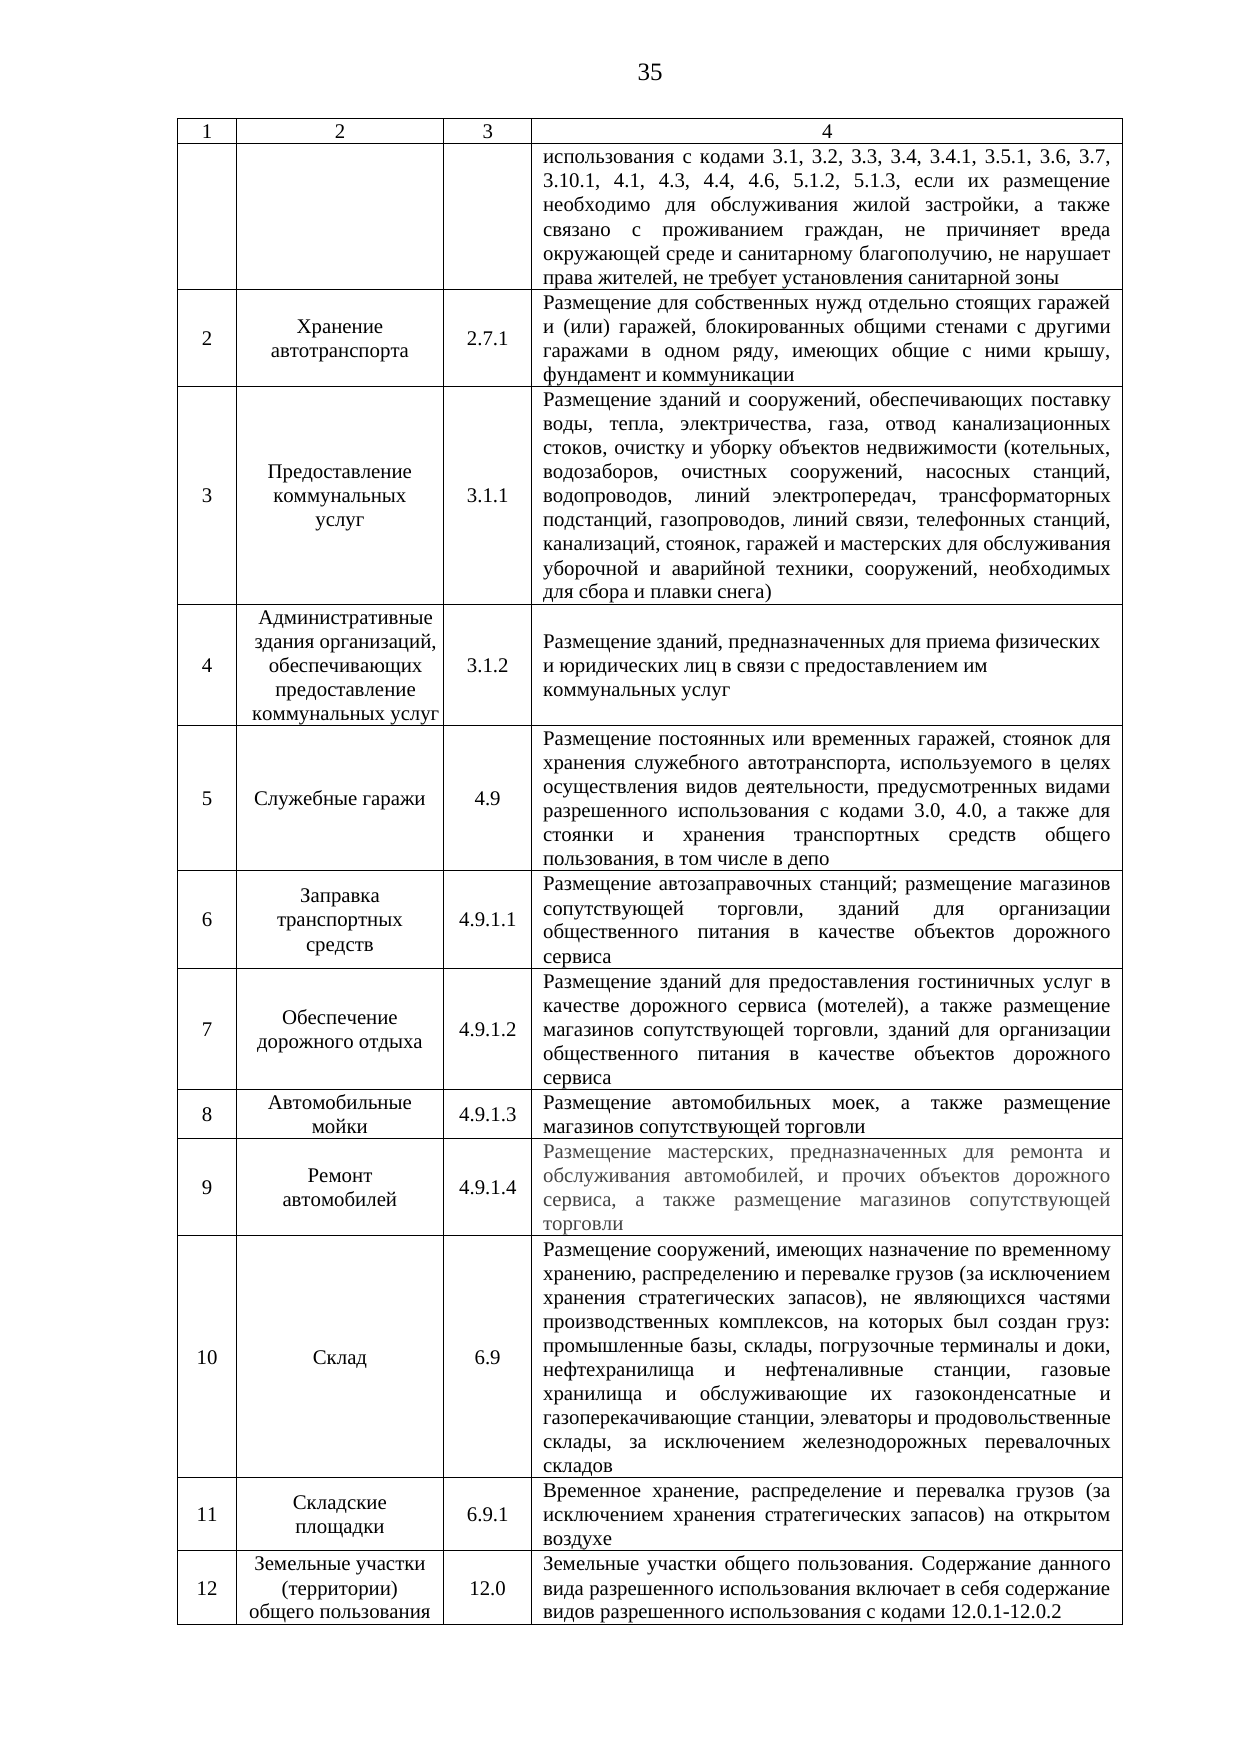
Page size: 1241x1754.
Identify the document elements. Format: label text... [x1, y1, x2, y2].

table_cell Размещение для собственных нужд отдельно стоящих гаражей и (или) гаражей, блокированных общими стенами с другими гаражами в одном ряду, имеющих общие с ними крышу, фундамент и коммуникации [532, 290, 1122, 386]
table_cell 3 [178, 387, 236, 603]
table_cell 12.0 [444, 1551, 531, 1623]
table_cell [444, 144, 531, 289]
table_cell 4.9.1.2 [444, 969, 531, 1089]
table_cell 3 [444, 119, 531, 143]
table_cell 9 [178, 1139, 236, 1235]
table_cell Земельные участки общего пользования. Содержание данного вида разрешенного использования включает в себя содержание видов разрешенного использования с кодами 12.0.1-12.0.2 [532, 1551, 1122, 1623]
table_cell 4.9.1.1 [444, 871, 531, 968]
table_cell 3.1.2 [444, 605, 531, 725]
table_cell Автомобильные мойки [237, 1090, 443, 1138]
table_cell Размещение сооружений, имеющих назначение по временному хранению, распределению и перевалке грузов (за исключением хранения стратегических запасов), не являющихся частями производственных комплексов, на которых был создан груз: промышленные базы, склады, погрузочные терминалы и доки, нефтехранилища и нефтеналивные станции, газовые хранилища и обслуживающие их газоконденсатные и газоперекачивающие станции, элеваторы и продовольственные склады, за исключением железнодорожных перевалочных складов [532, 1236, 1122, 1477]
table_cell Размещение зданий и сооружений, обеспечивающих поставку воды, тепла, электричества, газа, отвод канализационных стоков, очистку и уборку объектов недвижимости (котельных, водозаборов, очистных сооружений, насосных станций, водопроводов, линий электропередач, трансформаторных подстанций, газопроводов, линий связи, телефонных станций, канализаций, стоянок, гаражей и мастерских для обслуживания уборочной и аварийной техники, сооружений, необходимых для сбора и плавки снега) [532, 387, 1122, 603]
table_cell Ремонт автомобилей [237, 1139, 443, 1235]
table_cell 6.9.1 [444, 1478, 531, 1550]
table_cell 4.9.1.4 [444, 1139, 531, 1235]
table_cell 2.7.1 [444, 290, 531, 386]
table_cell Земельные участки (территории) общего пользования [237, 1551, 443, 1623]
table_cell 6 [178, 871, 236, 968]
table_cell Служебные гаражи [237, 726, 443, 870]
table_cell Заправка транспортных средств [237, 871, 443, 968]
table_cell Размещение мастерских, предназначенных для ремонта и обслуживания автомобилей, и прочих объектов дорожного сервиса, а также размещение магазинов сопутствующей торговли [623, 1139, 1122, 1235]
table_cell Предоставление коммунальных услуг [237, 387, 443, 603]
table_cell 1 [178, 119, 236, 143]
table_cell 2 [178, 290, 236, 386]
table_cell 4.9 [444, 726, 531, 870]
table_cell Размещение зданий для предоставления гостиничных услуг в качестве дорожного сервиса (мотелей), а также размещение магазинов сопутствующей торговли, зданий для организации общественного питания в качестве объектов дорожного сервиса [532, 969, 1122, 1089]
table_cell [178, 144, 236, 289]
table_cell 11 [178, 1478, 236, 1550]
table_cell 10 [178, 1236, 236, 1477]
table_cell 3.1.1 [444, 387, 531, 603]
table_cell Размещение постоянных или временных гаражей, стоянок для хранения служебного автотранспорта, используемого в целях осуществления видов деятельности, предусмотренных видами разрешенного использования с кодами 3.0, 4.0, а также для стоянки и хранения транспортных средств общего пользования, в том числе в депо [532, 726, 1122, 870]
table_cell 6.9 [444, 1236, 531, 1477]
table_cell Обеспечение дорожного отдыха [237, 969, 443, 1089]
table_cell 12 [178, 1551, 236, 1623]
table_cell Административные здания организаций, обеспечивающих предоставление коммунальных услуг [237, 605, 443, 725]
table_cell Склад [237, 1236, 443, 1477]
table_cell 7 [178, 969, 236, 1089]
table_cell 2 [237, 119, 443, 143]
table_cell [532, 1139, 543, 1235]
table_cell Хранение автотранспорта [237, 290, 443, 386]
table_cell Временное хранение, распределение и перевалка грузов (за исключением хранения стратегических запасов) на открытом воздухе [532, 1478, 1122, 1550]
table_cell Размещение автомобильных моек, а также размещение магазинов сопутствующей торговли [532, 1090, 1122, 1138]
table_cell 4 [178, 605, 236, 725]
table_cell 5 [178, 726, 236, 870]
table_cell 4.9.1.3 [444, 1090, 531, 1138]
table_cell Размещение зданий, предназначенных для приема физических и юридических лиц в связи с предоставлением им коммунальных услуг [532, 605, 1122, 725]
table_cell 8 [178, 1090, 236, 1138]
table_cell Складские площадки [237, 1478, 443, 1550]
table_cell Размещение автозаправочных станций; размещение магазинов сопутствующей торговли, зданий для организации общественного питания в качестве объектов дорожного сервиса [532, 871, 1122, 968]
table_cell использования с кодами 3.1, 3.2, 3.3, 3.4, 3.4.1, 3.5.1, 3.6, 3.7, 3.10.1, 4.1, 4.3, 4.4, 4.6, 5.1.2, 5.1.3, если их размещение необходимо для обслуживания жилой застройки, а также связано с проживанием граждан, не причиняет вреда окружающей среде и санитарному благополучию, не нарушает права жителей, не требует установления санитарной зоны [532, 144, 1122, 289]
table_cell 4 [532, 119, 1122, 143]
table_cell [237, 144, 443, 289]
